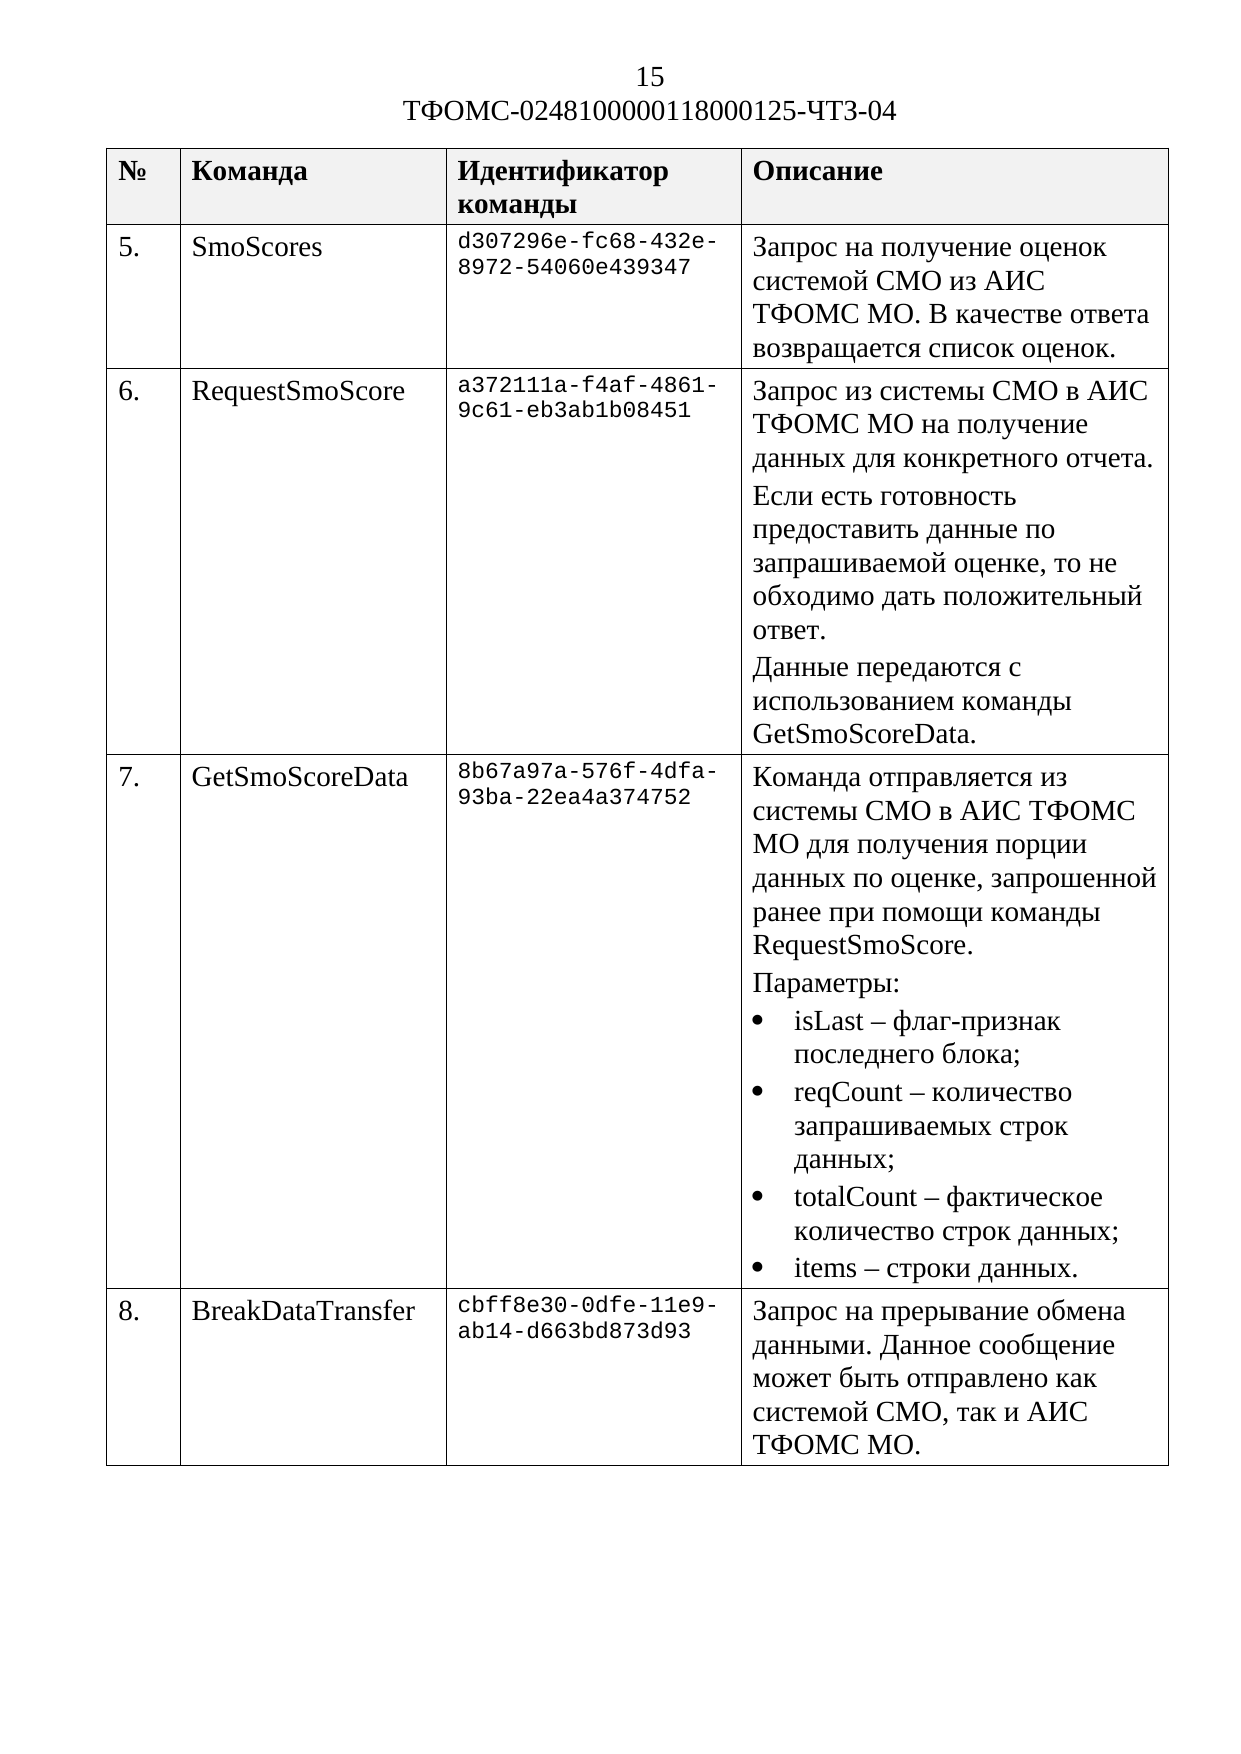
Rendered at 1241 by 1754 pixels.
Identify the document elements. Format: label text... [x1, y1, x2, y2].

table_cell Запрос на прерывание обмена данными. Данное сообщение может быть отправлено как системой СМО, так и АИС ТФОМС МО. [742, 1289, 1168, 1465]
table_header № [107, 149, 180, 224]
table_cell RequestSmoScore [181, 369, 446, 754]
table_header Команда [181, 149, 446, 224]
table_cell [107, 225, 180, 368]
table_cell SmoScores [181, 225, 446, 368]
table_cell 8b67a97a-576f-4dfa-93ba-22ea4a374752 [447, 755, 741, 1288]
table_cell Запрос на получение оценок системой СМО из АИС ТФОМС МО. В качестве ответа возвращается список оценок. [742, 225, 1168, 368]
table_cell a372111a-f4af-4861-9c61-eb3ab1b08451 [447, 369, 741, 754]
table_cell [107, 369, 180, 754]
table_cell Команда отправляется из системы СМО в АИС ТФОМС МО для получения порции данных по оценке, запрошенной ранее при помощи команды RequestSmoScore. Параметры: isLast – флаг-признак последнего блока; reqCount – количество запрашиваемых строк данных; totalCount – фактическое количество строк данных; items – строки данных. [742, 755, 1168, 1288]
table_cell [107, 1289, 180, 1465]
table_header Описание [742, 149, 1168, 224]
table_cell BreakDataTransfer [181, 1289, 446, 1465]
table_cell d307296e-fc68-432e-8972-54060e439347 [447, 225, 741, 368]
table_cell Запрос из системы СМО в АИС ТФОМС МО на получение данных для конкретного отчета. Если есть готовность предоставить данные по запрашиваемой оценке, то не обходимо дать положительный ответ. Данные передаются с использованием команды GetSmoScoreData. [742, 369, 1168, 754]
table_cell GetSmoScoreData [181, 755, 446, 1288]
table_cell cbff8e30-0dfe-11e9-ab14-d663bd873d93 [447, 1289, 741, 1465]
table_header Идентификатор команды [447, 149, 741, 224]
table_cell [107, 755, 180, 1288]
